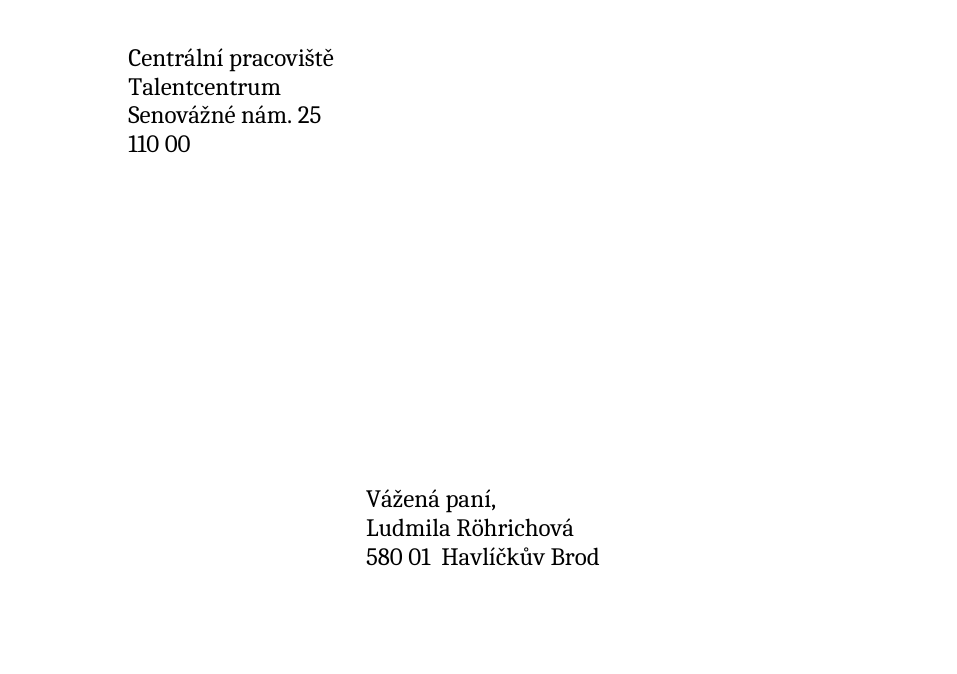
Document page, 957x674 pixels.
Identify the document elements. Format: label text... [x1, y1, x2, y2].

text Ludmila Röhrichová [366, 514, 891, 543]
text Vážená paní, [366, 485, 891, 514]
text 580 01 Havlíčkův Brod [366, 543, 891, 571]
